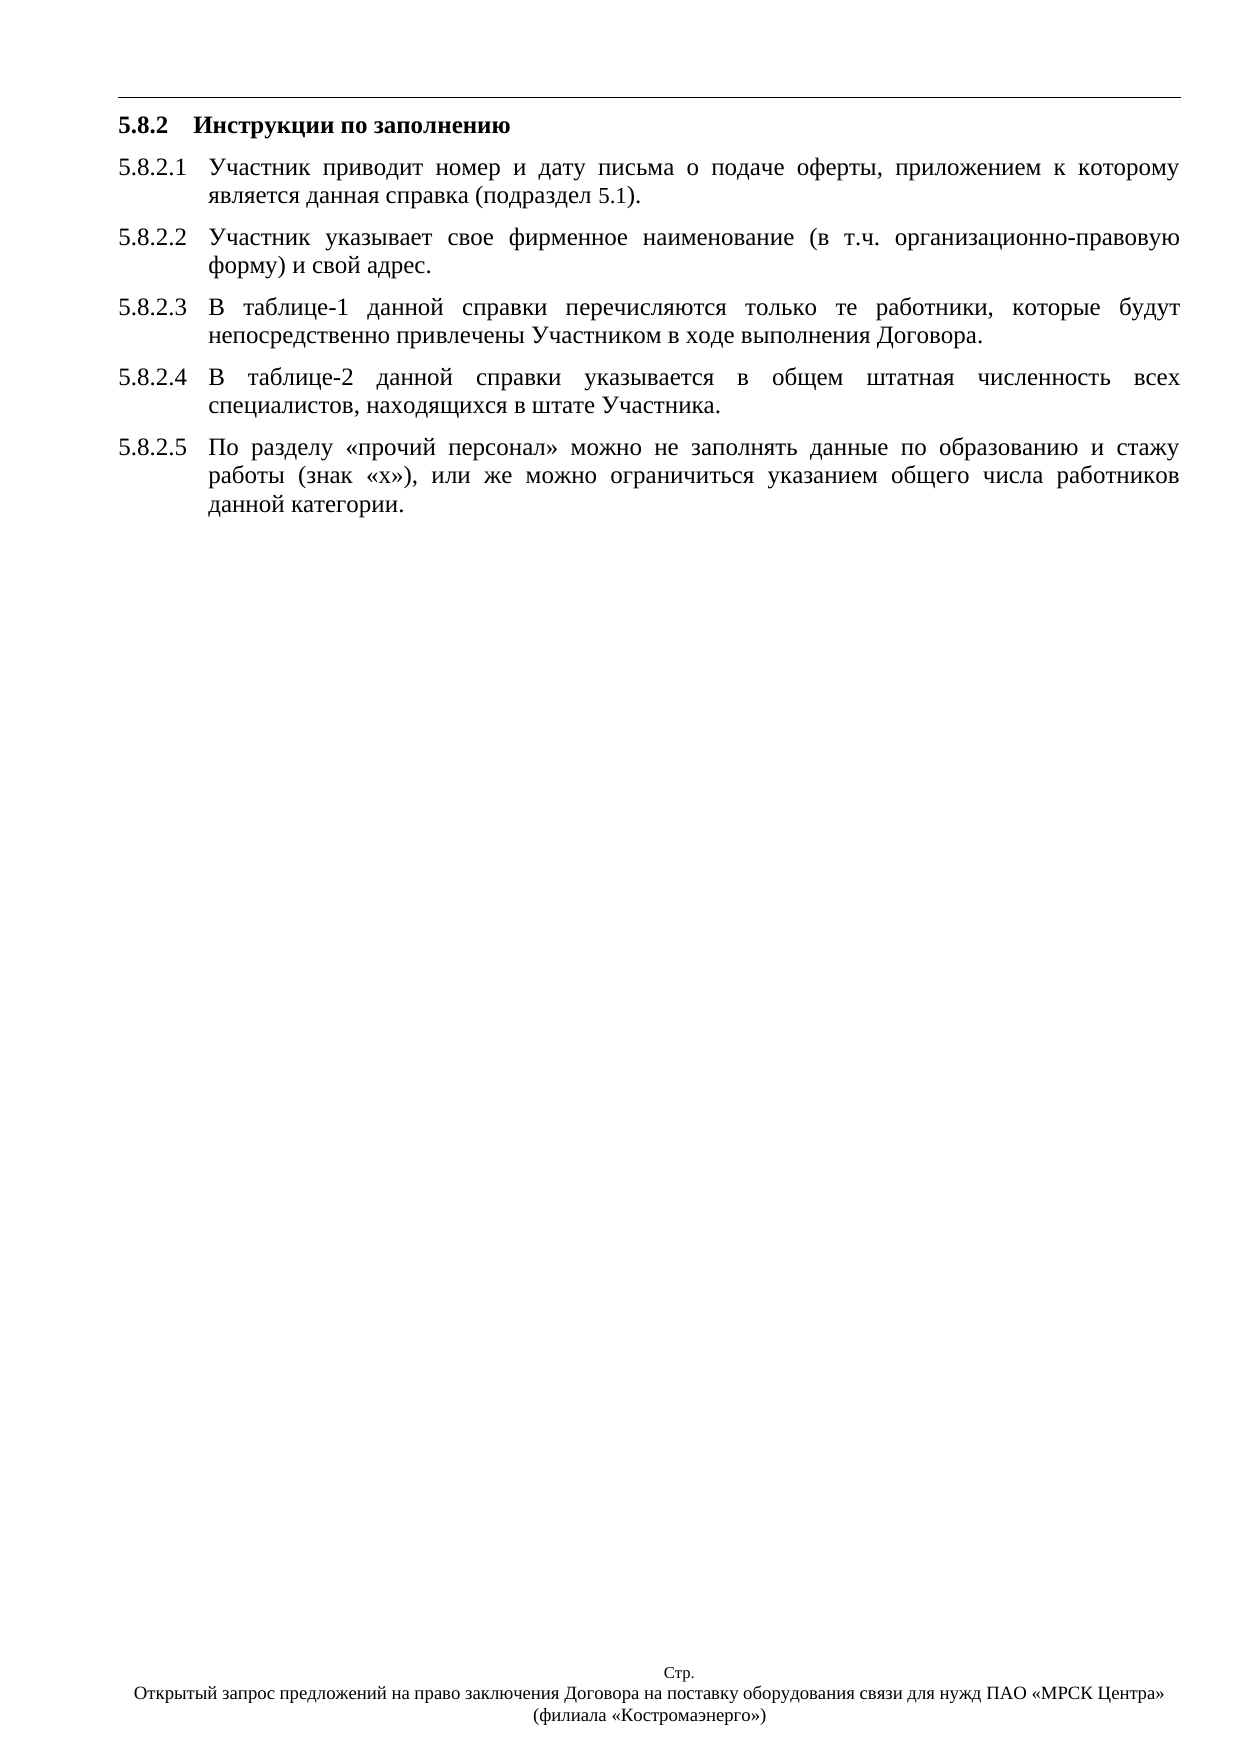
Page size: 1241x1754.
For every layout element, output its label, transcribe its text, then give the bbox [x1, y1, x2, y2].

list По разделу «прочий персонал» можно не заполнять данные по образованию и стажу работы (знак «х»), или же можно ограничиться указанием общего числа работников данной категории. [118, 432, 1181, 518]
subtitle Инструкции по заполнению [118, 111, 1181, 139]
list Участник приводит номер и дату письма о подаче оферты, приложением к которому является данная справка (подраздел 5.1). [118, 152, 1181, 209]
list Участник указывает свое фирменное наименование (в т.ч. организационно-правовую форму) и свой адрес. [118, 222, 1181, 279]
list В таблице-1 данной справки перечисляются только те работники, которые будут непосредственно привлечены Участником в ходе выполнения Договора. [118, 292, 1181, 349]
list В таблице-2 данной справки указывается в общем штатная численность всех специалистов, находящихся в штате Участника. [118, 362, 1181, 419]
